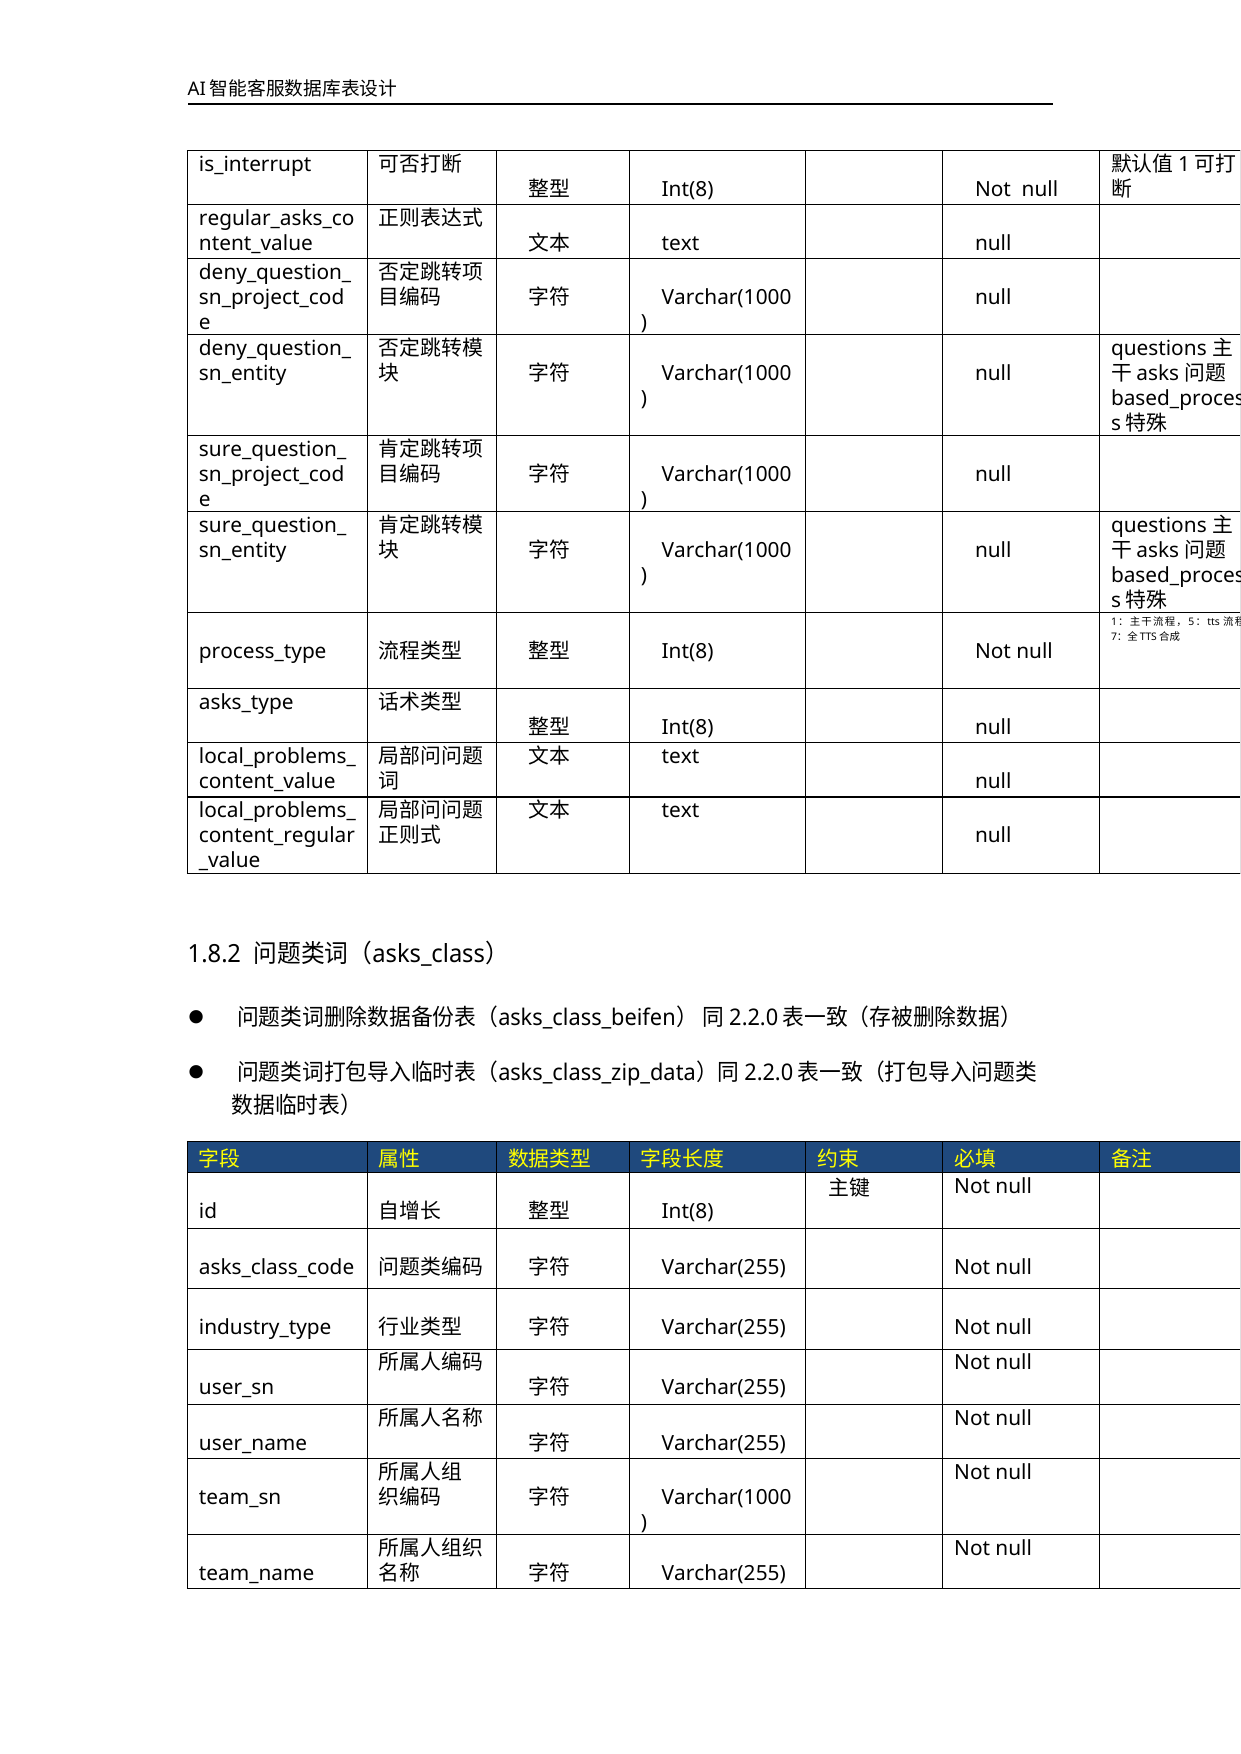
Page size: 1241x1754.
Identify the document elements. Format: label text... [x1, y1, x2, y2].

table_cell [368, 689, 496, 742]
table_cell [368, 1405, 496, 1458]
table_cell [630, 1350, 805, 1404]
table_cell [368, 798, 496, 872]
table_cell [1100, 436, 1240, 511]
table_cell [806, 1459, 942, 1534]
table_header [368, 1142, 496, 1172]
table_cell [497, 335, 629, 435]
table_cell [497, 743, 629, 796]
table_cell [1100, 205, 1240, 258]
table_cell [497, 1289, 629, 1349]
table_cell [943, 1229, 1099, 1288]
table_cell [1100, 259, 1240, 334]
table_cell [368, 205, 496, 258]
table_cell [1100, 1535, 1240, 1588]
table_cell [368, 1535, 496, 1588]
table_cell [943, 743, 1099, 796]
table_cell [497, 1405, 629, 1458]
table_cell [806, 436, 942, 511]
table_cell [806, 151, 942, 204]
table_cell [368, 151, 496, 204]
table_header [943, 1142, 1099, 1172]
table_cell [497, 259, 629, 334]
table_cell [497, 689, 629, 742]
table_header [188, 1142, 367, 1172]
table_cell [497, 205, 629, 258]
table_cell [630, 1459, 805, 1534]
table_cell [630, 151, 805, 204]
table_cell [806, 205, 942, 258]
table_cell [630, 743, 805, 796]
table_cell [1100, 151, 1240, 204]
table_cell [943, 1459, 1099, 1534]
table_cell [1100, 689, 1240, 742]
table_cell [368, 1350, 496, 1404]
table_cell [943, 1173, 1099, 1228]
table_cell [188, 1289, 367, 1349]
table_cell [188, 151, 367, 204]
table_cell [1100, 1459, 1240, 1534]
list 问题类词删除数据备份表（asks_class_beifen） 同2.2.0表一致（存被删除数据） [187, 999, 1053, 1033]
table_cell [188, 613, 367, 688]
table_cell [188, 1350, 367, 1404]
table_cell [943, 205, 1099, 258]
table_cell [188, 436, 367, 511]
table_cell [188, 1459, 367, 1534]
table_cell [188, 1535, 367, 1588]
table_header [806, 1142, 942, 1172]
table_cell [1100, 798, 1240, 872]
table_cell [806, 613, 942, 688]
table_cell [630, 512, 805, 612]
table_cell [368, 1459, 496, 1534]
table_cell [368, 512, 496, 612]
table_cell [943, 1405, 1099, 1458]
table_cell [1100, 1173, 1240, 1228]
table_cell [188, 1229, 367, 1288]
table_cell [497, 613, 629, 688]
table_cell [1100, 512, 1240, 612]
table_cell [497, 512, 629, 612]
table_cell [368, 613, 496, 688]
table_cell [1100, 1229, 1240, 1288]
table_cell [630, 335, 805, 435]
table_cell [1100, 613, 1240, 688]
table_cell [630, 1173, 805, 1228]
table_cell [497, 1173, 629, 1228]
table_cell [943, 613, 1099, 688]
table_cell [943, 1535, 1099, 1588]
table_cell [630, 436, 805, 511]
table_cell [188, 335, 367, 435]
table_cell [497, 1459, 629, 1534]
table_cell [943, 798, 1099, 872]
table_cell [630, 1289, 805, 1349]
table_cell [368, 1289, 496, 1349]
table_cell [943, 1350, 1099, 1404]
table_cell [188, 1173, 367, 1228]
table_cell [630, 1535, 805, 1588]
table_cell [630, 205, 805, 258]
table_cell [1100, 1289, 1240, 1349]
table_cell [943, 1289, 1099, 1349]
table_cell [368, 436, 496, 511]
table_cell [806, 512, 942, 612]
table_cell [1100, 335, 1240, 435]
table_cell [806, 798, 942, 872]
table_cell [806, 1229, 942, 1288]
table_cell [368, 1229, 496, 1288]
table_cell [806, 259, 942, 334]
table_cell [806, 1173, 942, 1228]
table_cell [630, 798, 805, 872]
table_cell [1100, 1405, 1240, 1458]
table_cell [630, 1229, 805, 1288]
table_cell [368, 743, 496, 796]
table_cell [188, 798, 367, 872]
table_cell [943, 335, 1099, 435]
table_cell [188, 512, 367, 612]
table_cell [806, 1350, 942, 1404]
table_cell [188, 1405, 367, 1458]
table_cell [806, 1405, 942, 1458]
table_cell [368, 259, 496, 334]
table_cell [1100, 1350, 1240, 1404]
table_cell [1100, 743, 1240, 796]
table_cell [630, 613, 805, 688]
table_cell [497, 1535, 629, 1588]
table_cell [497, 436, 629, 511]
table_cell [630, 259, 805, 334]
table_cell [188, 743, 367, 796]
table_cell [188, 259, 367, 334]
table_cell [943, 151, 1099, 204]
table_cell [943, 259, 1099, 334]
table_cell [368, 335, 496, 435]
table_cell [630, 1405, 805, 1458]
subtitle 1.8.2 问题类词（asks_class） [187, 934, 1053, 970]
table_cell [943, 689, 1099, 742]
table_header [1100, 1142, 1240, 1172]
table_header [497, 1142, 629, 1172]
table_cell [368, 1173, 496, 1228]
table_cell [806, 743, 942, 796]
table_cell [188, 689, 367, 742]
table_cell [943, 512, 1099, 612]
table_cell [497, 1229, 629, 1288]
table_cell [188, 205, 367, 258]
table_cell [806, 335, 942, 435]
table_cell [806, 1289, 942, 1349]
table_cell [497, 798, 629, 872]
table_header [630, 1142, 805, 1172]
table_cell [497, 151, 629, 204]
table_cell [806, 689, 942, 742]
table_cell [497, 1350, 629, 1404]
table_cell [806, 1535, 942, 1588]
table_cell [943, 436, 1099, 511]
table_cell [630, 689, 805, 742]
list 问题类词打包导入临时表（asks_class_zip_data）同2.2.0表一致（打包导入问题类数据临时表） [187, 1053, 1053, 1120]
